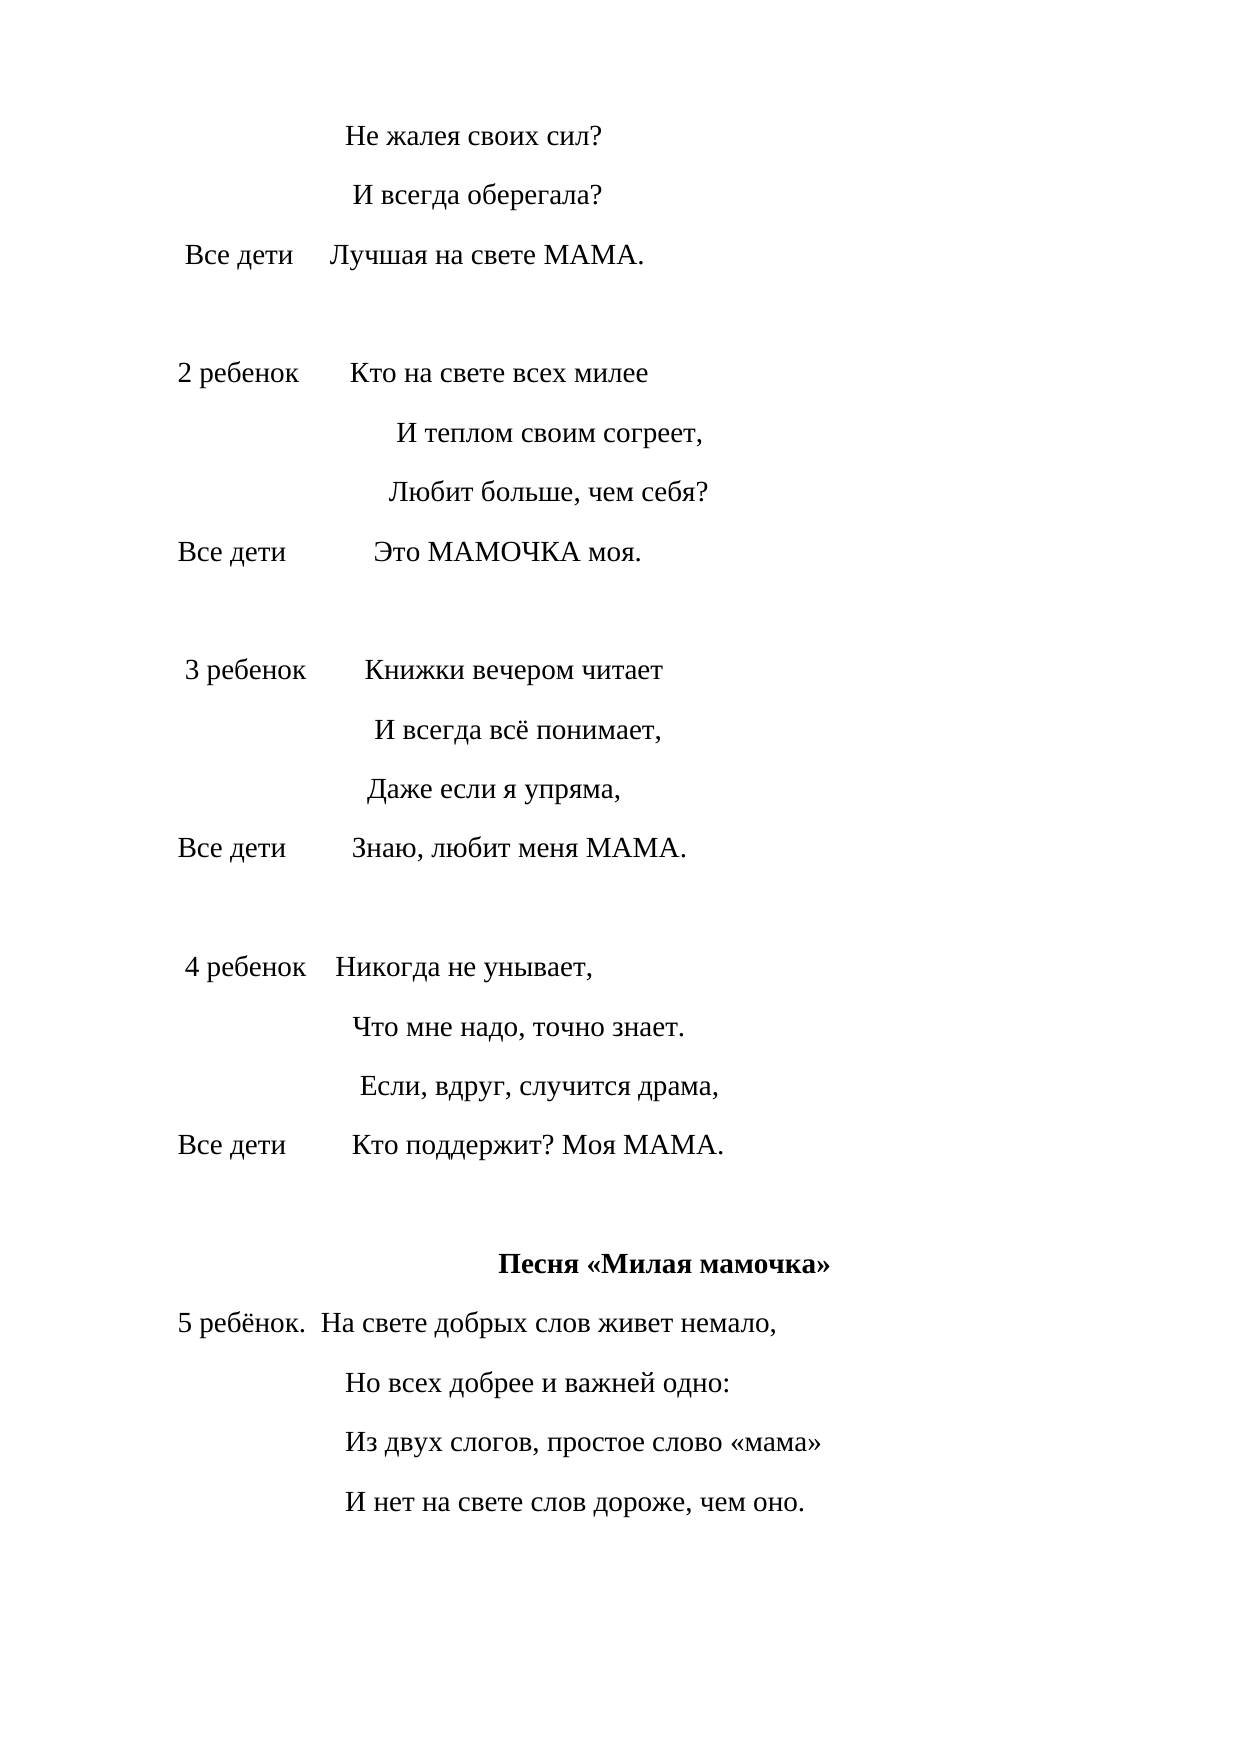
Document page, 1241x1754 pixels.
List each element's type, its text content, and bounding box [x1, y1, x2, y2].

text Если, вдруг, случится драма, [177, 1068, 1152, 1102]
text Все дети Кто поддержит? Моя МАМА. [177, 1127, 1152, 1161]
text Даже если я упряма, [177, 771, 1152, 805]
text 4 ребенок Никогда не унывает, [177, 949, 1152, 983]
text 5 ребёнок. На свете добрых слов живет немало, [177, 1306, 1152, 1339]
text И нет на свете слов дороже, чем оно. [177, 1484, 1152, 1517]
text Что мне надо, точно знает. [177, 1009, 1152, 1042]
text И всегда оберегала? [177, 177, 1152, 211]
text Не жалея своих сил? [177, 118, 1152, 152]
text 2 ребенок Кто на свете всех милее [177, 356, 1152, 389]
text Из двух слогов, простое слово «мама» [177, 1424, 1152, 1458]
text Все дети Это МАМОЧКА моя. [177, 534, 1152, 567]
text Песня «Милая мамочка» [177, 1246, 1152, 1280]
text И всегда всё понимает, [177, 712, 1152, 745]
text Любит больше, чем себя? [177, 474, 1152, 508]
text 3 ребенок Книжки вечером читает [177, 652, 1152, 686]
text Все дети Знаю, любит меня МАМА. [177, 831, 1152, 864]
text Но всех добрее и важней одно: [177, 1365, 1152, 1398]
text И теплом своим согреет, [177, 415, 1152, 448]
text Все дети Лучшая на свете МАМА. [177, 237, 1152, 270]
